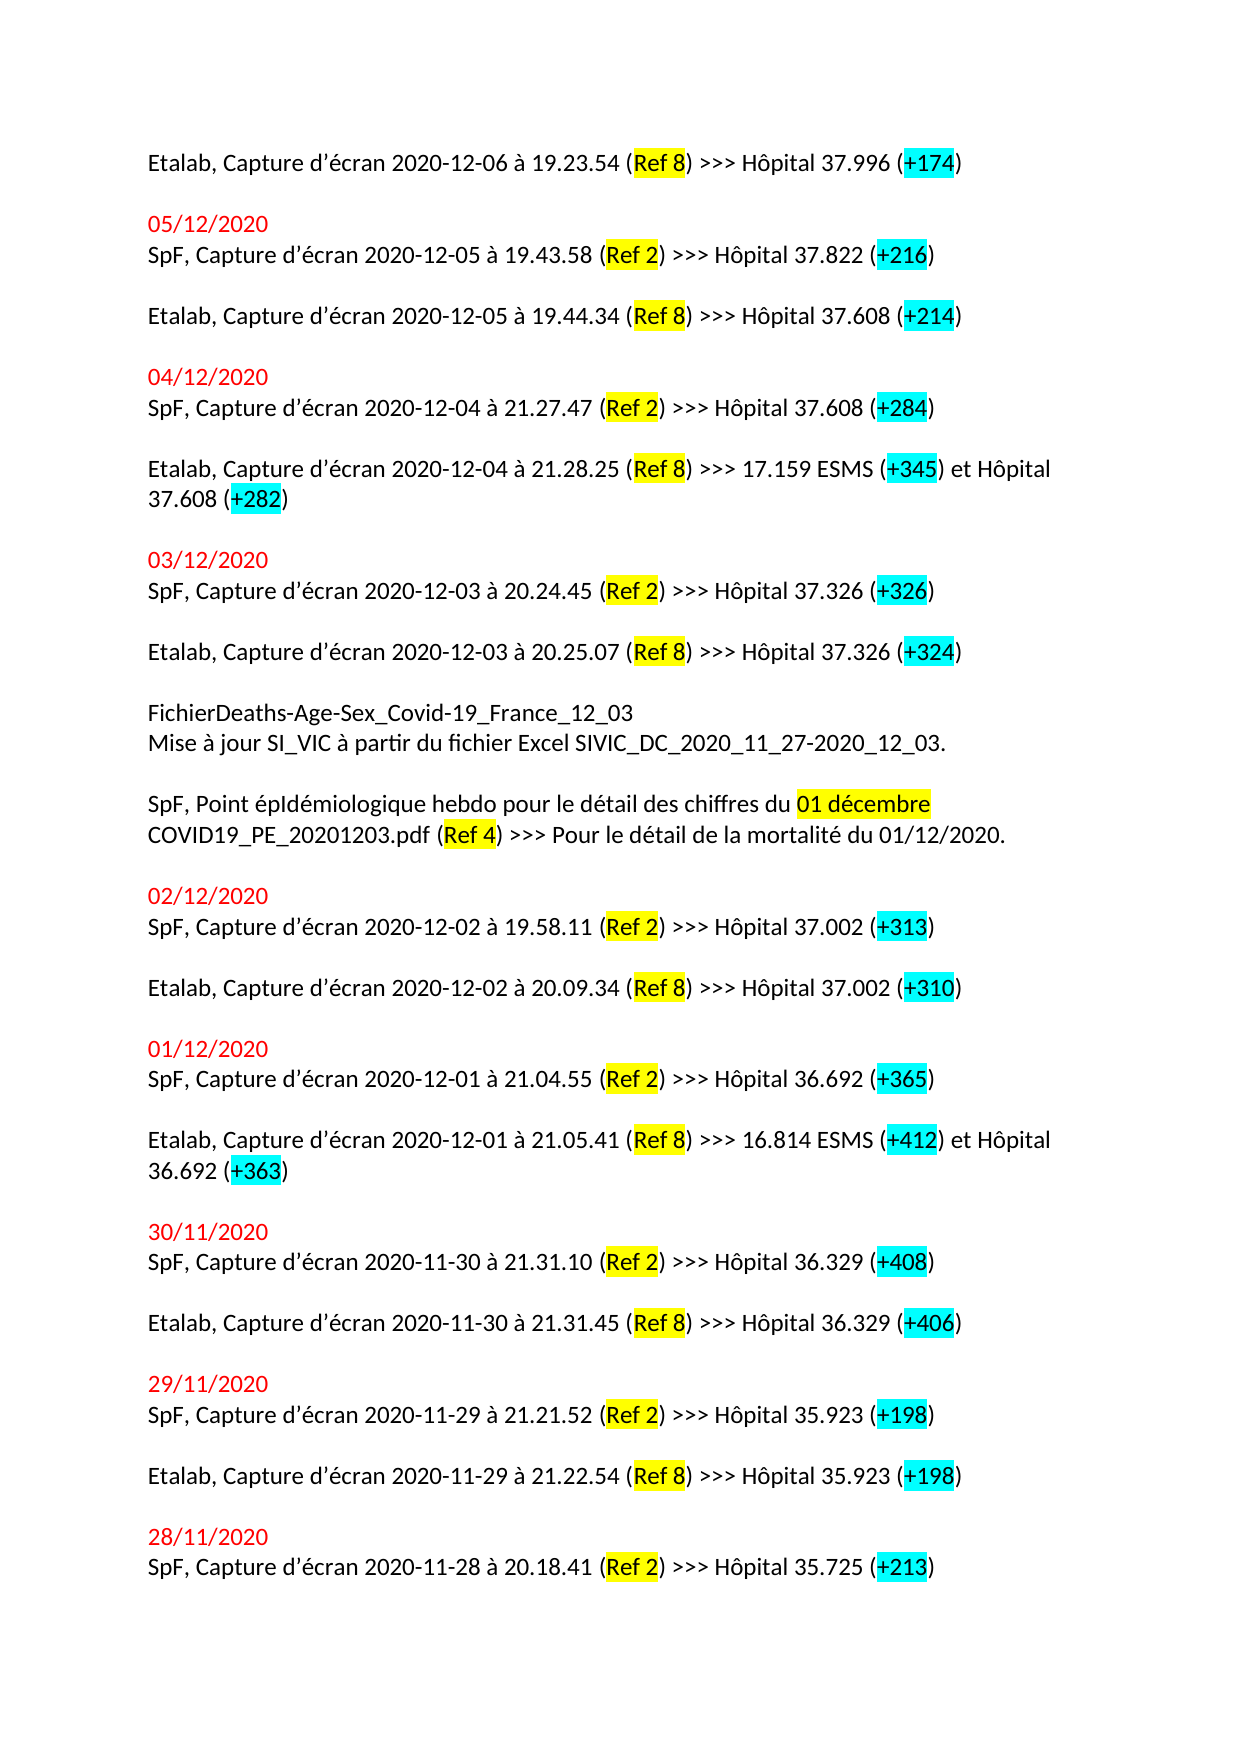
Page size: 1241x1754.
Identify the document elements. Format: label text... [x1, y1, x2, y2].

text SpF, Capture d’écran 2020-11-28 à 20.18.41 (Ref 2) >>> Hôpital 35.725 (+213) [658, 1552, 877, 1582]
text 30/11/2020 [148, 1216, 1093, 1246]
text Etalab, Capture d’écran 2020-12-02 à 20.09.34 (Ref 8) >>> Hôpital 37.002 (+310) [685, 972, 904, 1002]
text FichierDeaths-Age-Sex_Covid-19_France_12_03 [148, 697, 1093, 727]
text SpF, Capture d’écran 2020-11-28 à 20.18.41 (Ref 2) >>> Hôpital 35.725 (+213) [148, 1552, 606, 1582]
text SpF, Capture d’écran 2020-12-01 à 21.04.55 (Ref 2) >>> Hôpital 36.692 (+365) [927, 1063, 1093, 1094]
text 29/11/2020 [148, 1368, 1093, 1399]
text 04/12/2020 [148, 361, 1093, 392]
text SpF, Capture d’écran 2020-11-28 à 20.18.41 (Ref 2) >>> Hôpital 35.725 (+213) [927, 1552, 1093, 1582]
text SpF, Capture d’écran 2020-12-03 à 20.24.45 (Ref 2) >>> Hôpital 37.326 (+326) [658, 575, 877, 605]
text Etalab, Capture d’écran 2020-12-06 à 19.23.54 (Ref 8) >>> Hôpital 37.996 (+174) [685, 148, 904, 178]
text Etalab, Capture d’écran 2020-12-03 à 20.25.07 (Ref 8) >>> Hôpital 37.326 (+324) [148, 636, 634, 666]
text SpF, Capture d’écran 2020-12-02 à 19.58.11 (Ref 2) >>> Hôpital 37.002 (+313) [148, 911, 606, 941]
text SpF, Capture d’écran 2020-12-05 à 19.43.58 (Ref 2) >>> Hôpital 37.822 (+216) [658, 239, 877, 270]
text Etalab, Capture d’écran 2020-11-29 à 21.22.54 (Ref 8) >>> Hôpital 35.923 (+198) [148, 1460, 634, 1491]
text SpF, Capture d’écran 2020-12-05 à 19.43.58 (Ref 2) >>> Hôpital 37.822 (+216) [148, 239, 606, 270]
text SpF, Capture d’écran 2020-11-30 à 21.31.10 (Ref 2) >>> Hôpital 36.329 (+408) [658, 1246, 877, 1277]
text SpF, Capture d’écran 2020-12-04 à 21.27.47 (Ref 2) >>> Hôpital 37.608 (+284) [148, 392, 606, 422]
text SpF, Capture d’écran 2020-12-02 à 19.58.11 (Ref 2) >>> Hôpital 37.002 (+313) [658, 911, 877, 941]
text Etalab, Capture d’écran 2020-12-02 à 20.09.34 (Ref 8) >>> Hôpital 37.002 (+310) [148, 972, 634, 1002]
text SpF, Capture d’écran 2020-12-03 à 20.24.45 (Ref 2) >>> Hôpital 37.326 (+326) [148, 575, 606, 605]
text Etalab, Capture d’écran 2020-12-01 à 21.05.41 (Ref 8) >>> 16.814 ESMS (+412) et Hôpital 36.692 (+363) [148, 1124, 1093, 1185]
text Etalab, Capture d’écran 2020-11-30 à 21.31.45 (Ref 8) >>> Hôpital 36.329 (+406) [148, 1307, 1093, 1338]
text 03/12/2020 [148, 544, 1093, 575]
text Etalab, Capture d’écran 2020-12-05 à 19.44.34 (Ref 8) >>> Hôpital 37.608 (+214) [148, 300, 634, 331]
text SpF, Capture d’écran 2020-12-05 à 19.43.58 (Ref 2) >>> Hôpital 37.822 (+216) [927, 239, 1093, 270]
text SpF, Capture d’écran 2020-11-30 à 21.31.10 (Ref 2) >>> Hôpital 36.329 (+408) [148, 1246, 606, 1277]
text 28/11/2020 [148, 1521, 1093, 1552]
text SpF, Point épIdémiologique hebdo pour le détail des chiffres du 01 décembre COVID19_PE_20201203.pdf (Ref 4) >>> Pour le détail de la mortalité du 01/12/2020. [148, 788, 1093, 849]
text SpF, Capture d’écran 2020-12-04 à 21.27.47 (Ref 2) >>> Hôpital 37.608 (+284) [927, 392, 1093, 422]
text SpF, Capture d’écran 2020-12-03 à 20.24.45 (Ref 2) >>> Hôpital 37.326 (+326) [927, 575, 1093, 605]
text 02/12/2020 [148, 880, 1093, 911]
text SpF, Capture d’écran 2020-12-01 à 21.04.55 (Ref 2) >>> Hôpital 36.692 (+365) [658, 1063, 877, 1094]
text Etalab, Capture d’écran 2020-12-06 à 19.23.54 (Ref 8) >>> Hôpital 37.996 (+174) [148, 148, 634, 178]
text Etalab, Capture d’écran 2020-12-05 à 19.44.34 (Ref 8) >>> Hôpital 37.608 (+214) [685, 300, 904, 331]
text SpF, Capture d’écran 2020-11-29 à 21.21.52 (Ref 2) >>> Hôpital 35.923 (+198) [658, 1399, 877, 1429]
text SpF, Capture d’écran 2020-12-02 à 19.58.11 (Ref 2) >>> Hôpital 37.002 (+313) [927, 911, 1093, 941]
text Etalab, Capture d’écran 2020-11-29 à 21.22.54 (Ref 8) >>> Hôpital 35.923 (+198) [685, 1460, 904, 1491]
text Etalab, Capture d’écran 2020-12-03 à 20.25.07 (Ref 8) >>> Hôpital 37.326 (+324) [685, 636, 904, 666]
text Etalab, Capture d’écran 2020-12-04 à 21.28.25 (Ref 8) >>> 17.159 ESMS (+345) et Hôpital 37.608 (+282) [148, 453, 1093, 514]
text SpF, Capture d’écran 2020-12-01 à 21.04.55 (Ref 2) >>> Hôpital 36.692 (+365) [148, 1063, 606, 1094]
text SpF, Capture d’écran 2020-11-29 à 21.21.52 (Ref 2) >>> Hôpital 35.923 (+198) [927, 1399, 1093, 1429]
text SpF, Capture d’écran 2020-11-29 à 21.21.52 (Ref 2) >>> Hôpital 35.923 (+198) [148, 1399, 606, 1429]
text SpF, Capture d’écran 2020-12-04 à 21.27.47 (Ref 2) >>> Hôpital 37.608 (+284) [658, 392, 877, 422]
text Mise à jour SI_VIC à partir du fichier Excel SIVIC_DC_2020_11_27-2020_12_03. [148, 727, 1093, 758]
text SpF, Capture d’écran 2020-11-30 à 21.31.10 (Ref 2) >>> Hôpital 36.329 (+408) [927, 1246, 1093, 1277]
text 01/12/2020 [148, 1033, 1093, 1063]
text 05/12/2020 [148, 209, 1093, 239]
